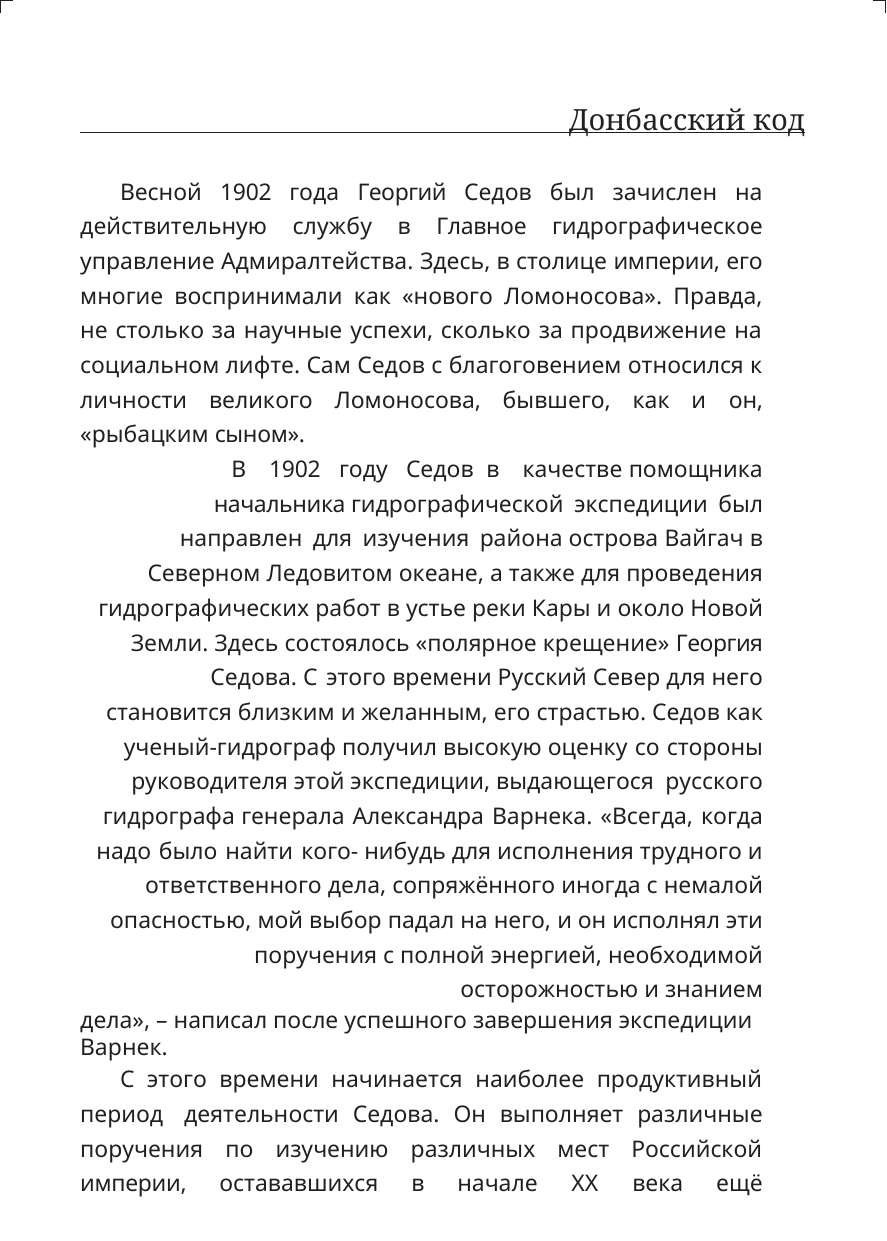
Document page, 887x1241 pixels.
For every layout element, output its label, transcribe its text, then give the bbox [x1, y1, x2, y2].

text Весной 1902 года Георгий Седов был зачислен на действительную службу в Главное гидрографическое управление Адмиралтейства. Здесь, в столице империи, его многие воспринимали как «нового Ломоносова». Правда, не столько за научные успехи, сколько за продвижение на социальном лифте. Сам Седов с благоговением относился к личности великого Ломоносова, бывшего, как и он, «рыбацким сыном». [80, 176, 763, 449]
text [80, 1063, 763, 1198]
text В 1902 году Седов в качестве помощника начальника гидрографической экспедиции был направлен для изучения района острова Вайгач в Северном Ледовитом океане, а также для проведения гидрографических работ в устье реки Кары и около Новой Земли. Здесь состоялось «полярное крещение» Георгия Седова. С этого времени Русский Север для него становится близким и желанным, его страстью. Седов как ученый-гидрограф получил высокую оценку со стороны руководителя этой экспедиции, выдающегося русского гидрографа генерала Александра Варнека. «Всегда, когда надо было найти кого- нибудь для исполнения трудного и ответственного дела, сопряжённого иногда с немалой опасностью, мой выбор падал на него, и он исполнял эти поручения с полной энергией, необходимой осторожностью и знанием [80, 453, 763, 1004]
subtitle Донбасский код [80, 99, 820, 138]
text дела», – написал после успешного завершения экспедиции Варнек. [80, 1008, 820, 1060]
